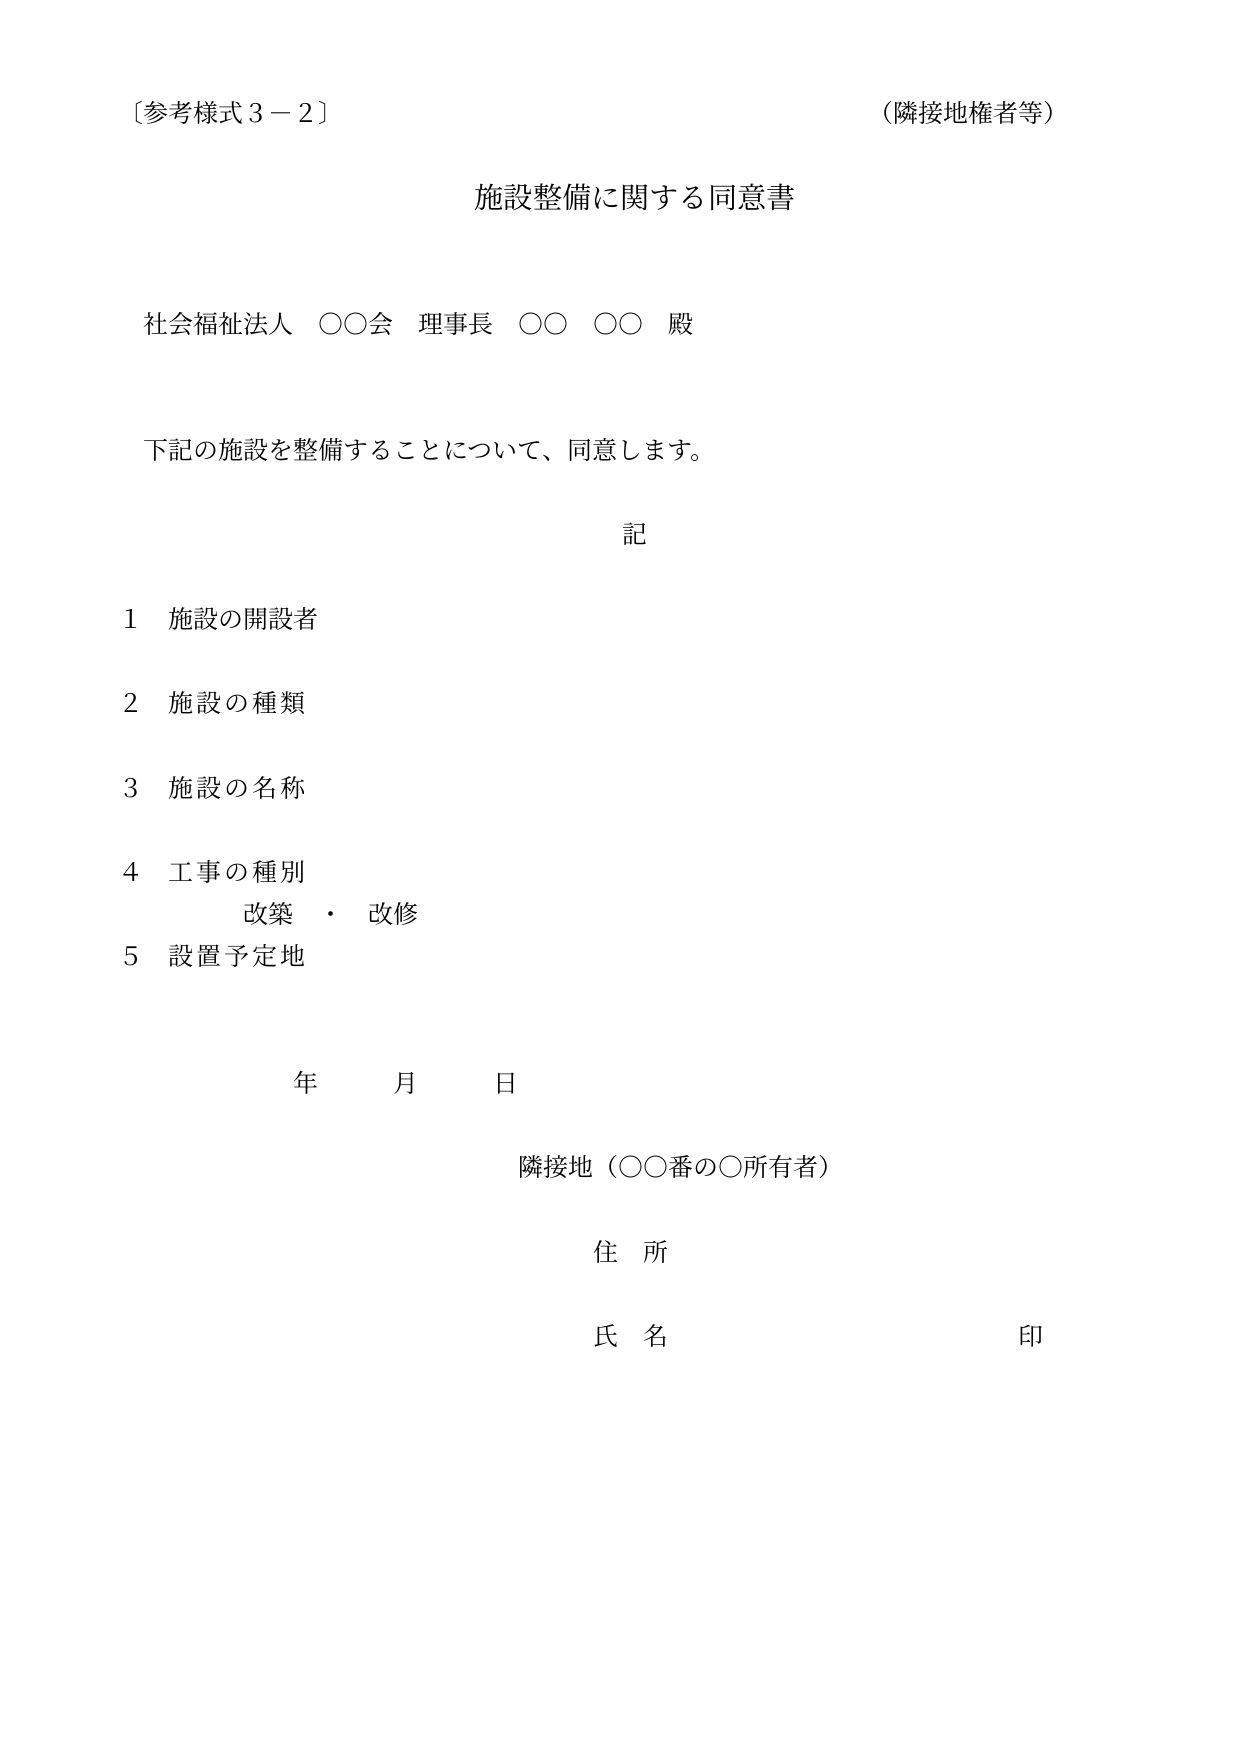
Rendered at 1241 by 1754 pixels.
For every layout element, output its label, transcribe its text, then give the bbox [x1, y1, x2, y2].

text 記 [118, 512, 1152, 554]
text 隣接地（○○番の○所有者） [118, 1145, 1152, 1187]
text 改築 ・ 改修 [118, 892, 1152, 934]
text 下記の施設を整備することについて、同意します。 [118, 428, 1152, 470]
text 〔参考様式３－２〕 （隣接地権者等） [118, 90, 1152, 132]
text 住 所 [118, 1229, 1152, 1271]
text 年 月 日 [118, 1061, 1152, 1103]
text ４ 工事の種別 [118, 849, 1152, 892]
text 氏 名 印 [118, 1314, 1152, 1356]
text ５ 設置予定地 [118, 934, 1152, 976]
text ３ 施設の名称 [118, 765, 1152, 807]
text 施設整備に関する同意書 [118, 174, 1152, 217]
text 社会福祉法人 ○○会 理事長 ○○ ○○ 殿 [118, 301, 1152, 343]
text ２ 施設の種類 [118, 681, 1152, 723]
text １ 施設の開設者 [118, 596, 1152, 639]
